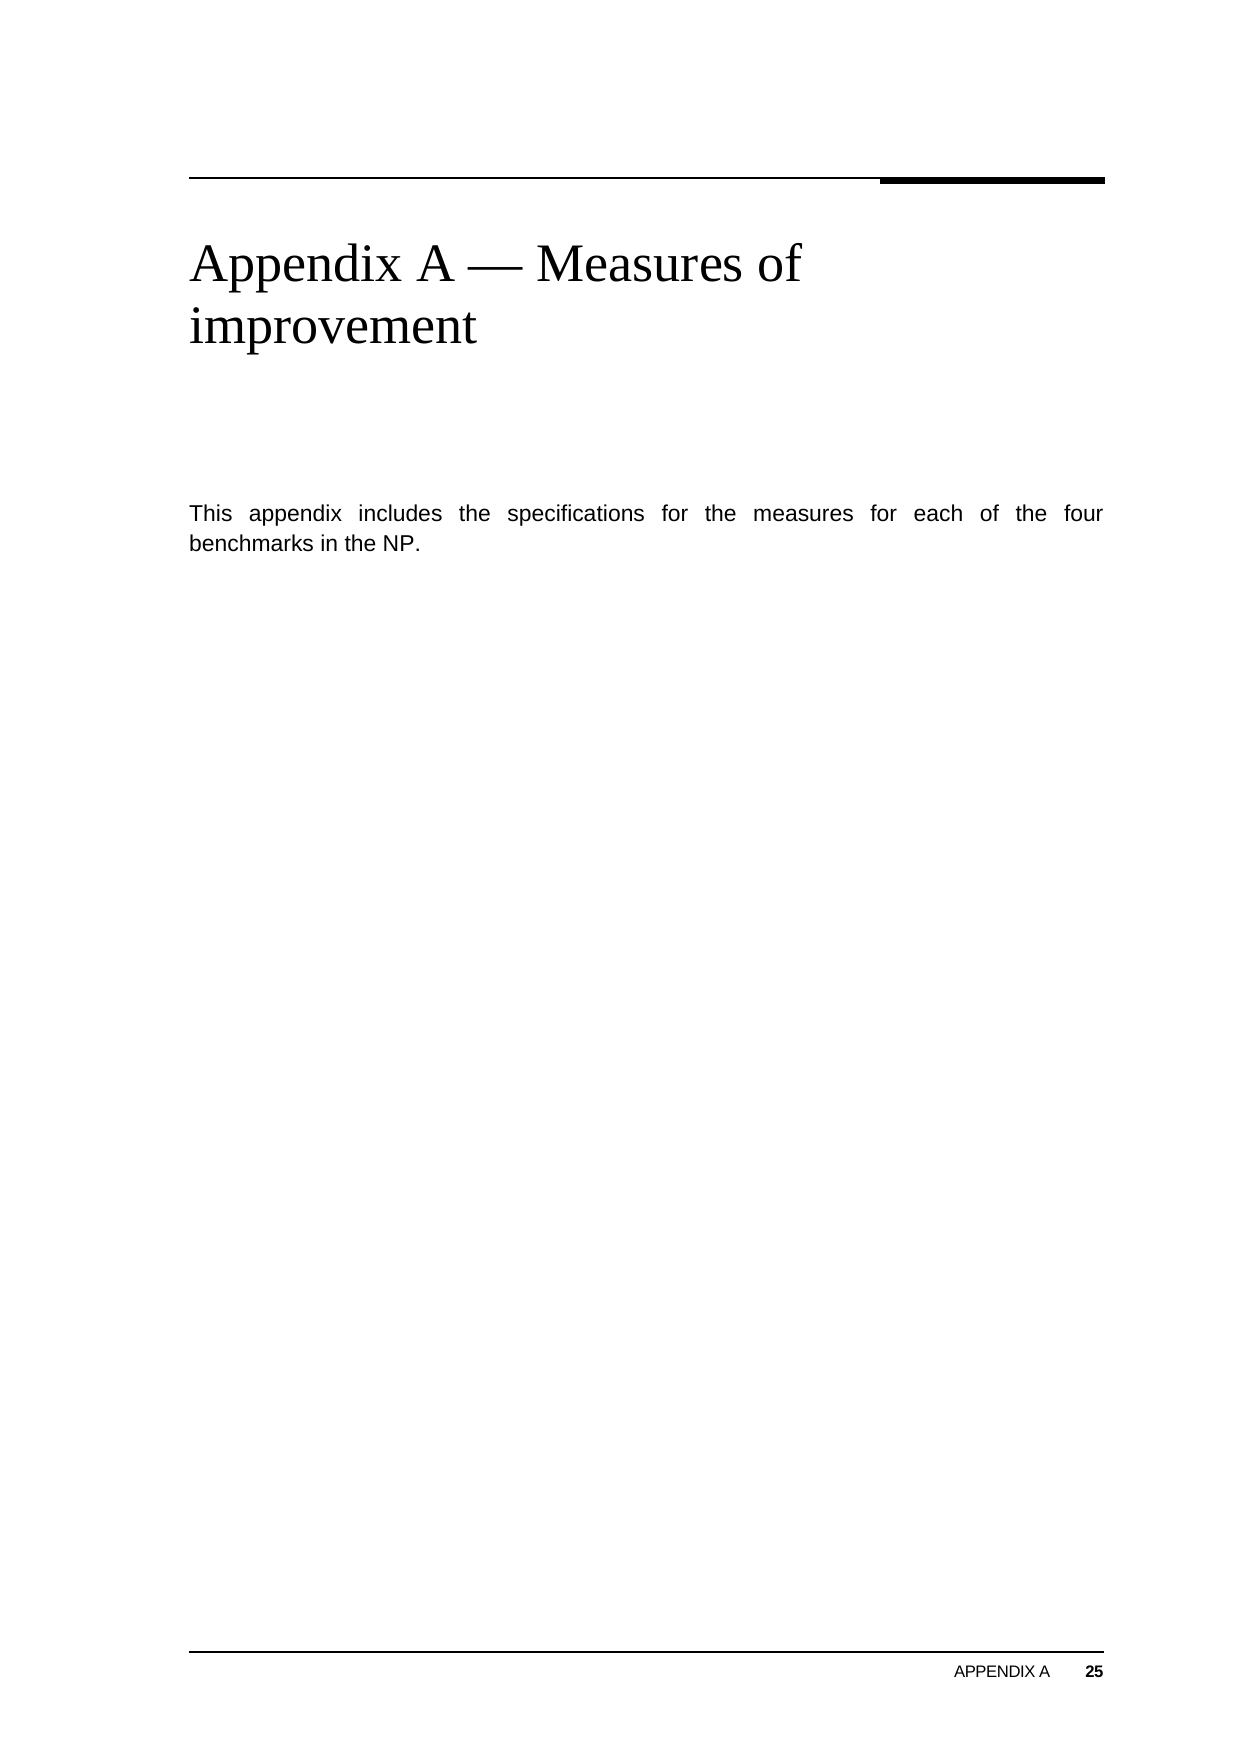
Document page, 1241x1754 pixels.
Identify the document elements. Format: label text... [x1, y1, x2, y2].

text This appendix includes the specifications for the measures for each of the four benchmarks in the NP. [189, 498, 1104, 556]
text Appendix A — Measures of improvement [189, 231, 1104, 356]
